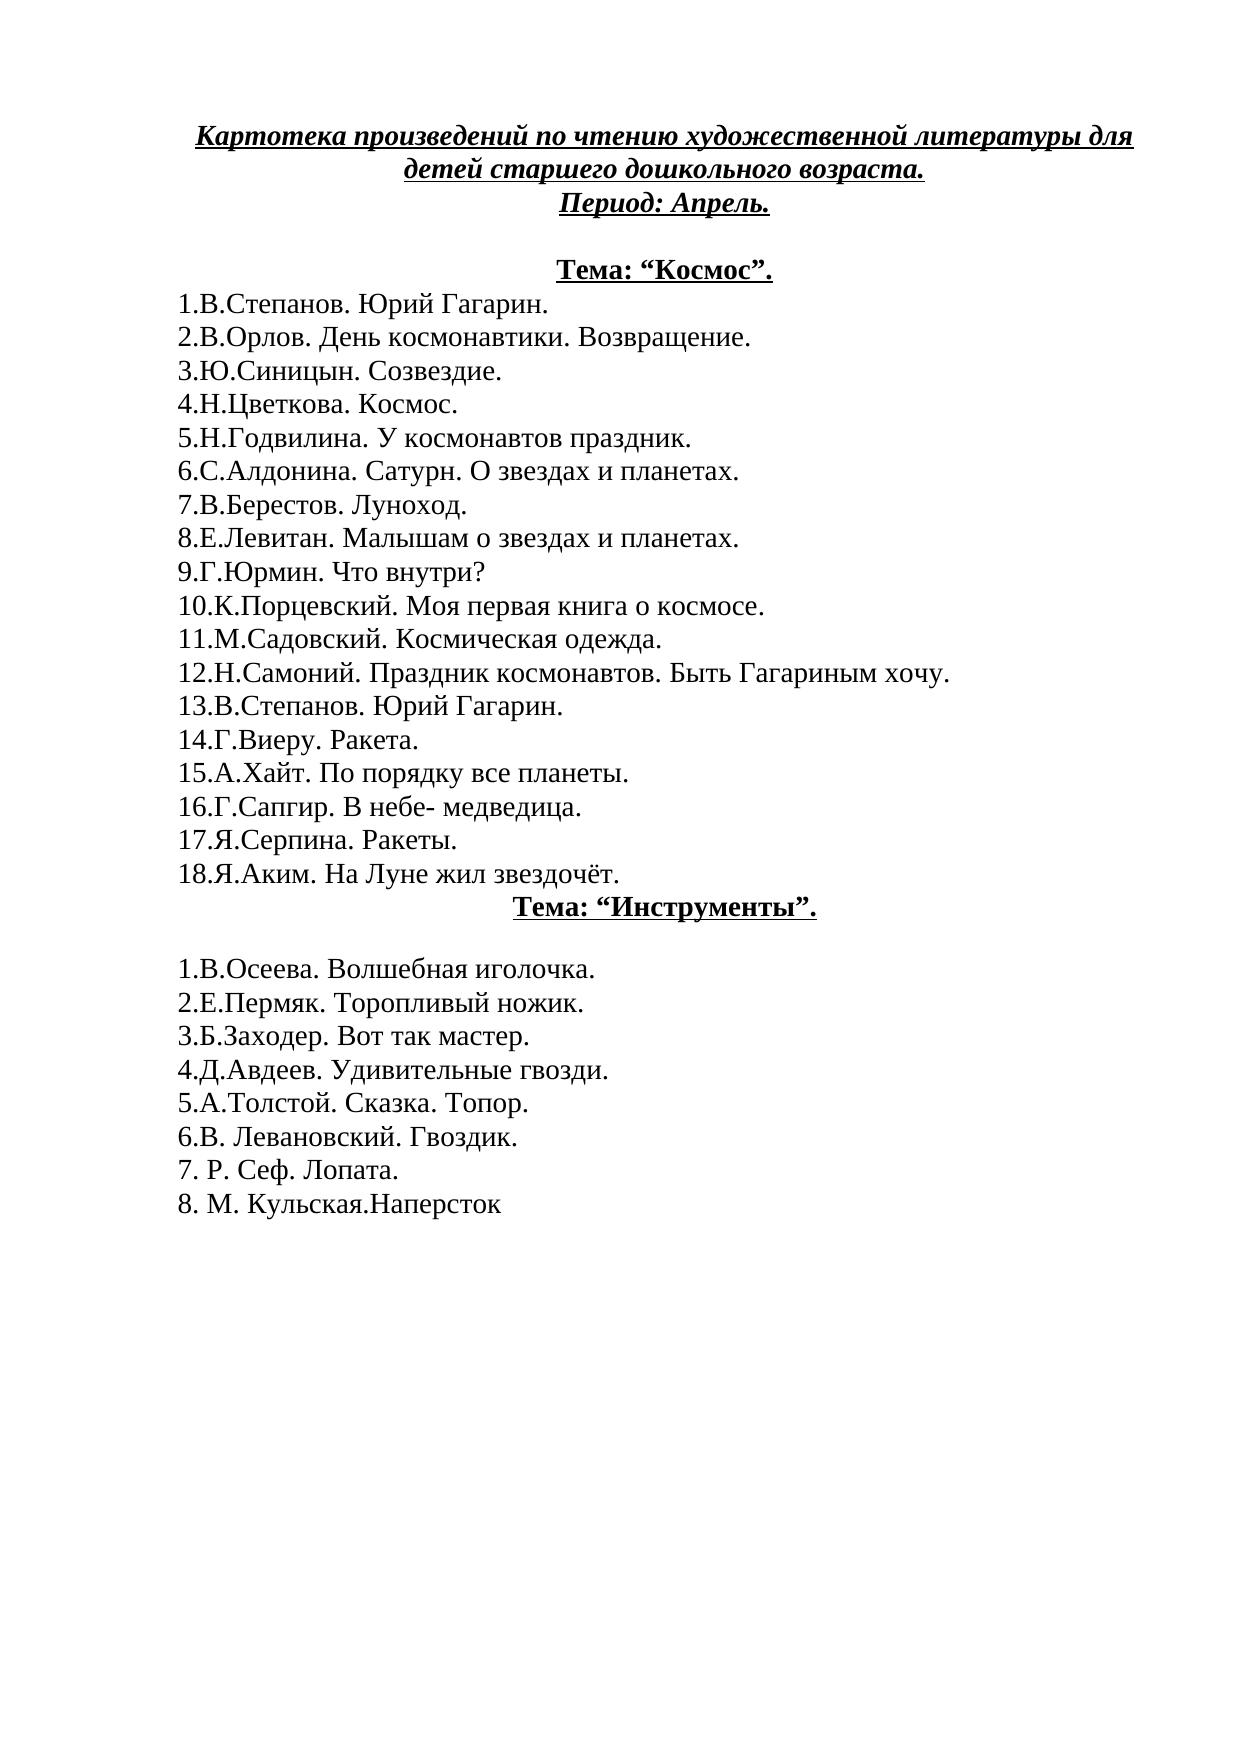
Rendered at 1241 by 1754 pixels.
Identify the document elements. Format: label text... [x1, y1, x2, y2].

text 1.В.Осеева. Волшебная иголочка. [177, 951, 1152, 985]
text 8.Е.Левитан. Малышам о звездах и планетах. [177, 521, 1152, 554]
text 6.В. Левановский. Гвоздик. [177, 1119, 1152, 1152]
text 3.Ю.Синицын. Созвездие. [177, 353, 1152, 386]
text 12.Н.Самоний. Праздник космонавтов. Быть Гагариным хочу. [177, 655, 1152, 688]
text Тема: “Инструменты”. [177, 889, 1152, 923]
text 6.С.Алдонина. Сатурн. О звездах и планетах. [177, 453, 1152, 487]
text 9.Г.Юрмин. Что внутри? [177, 554, 1152, 588]
text 5.А.Толстой. Сказка. Топор. [177, 1085, 1152, 1119]
text 3.Б.Заходер. Вот так мастер. [177, 1018, 1152, 1052]
text 16.Г.Сапгир. В небе- медведица. [177, 789, 1152, 822]
text 13.В.Степанов. Юрий Гагарин. [177, 688, 1152, 722]
text 17.Я.Серпина. Ракеты. [177, 822, 1152, 856]
text 2.Е.Пермяк. Торопливый ножик. [177, 985, 1152, 1018]
text 4.Д.Авдеев. Удивительные гвозди. [177, 1052, 1152, 1085]
text 1.В.Степанов. Юрий Гагарин. [177, 286, 1152, 319]
text 5.Н.Годвилина. У космонавтов праздник. [177, 420, 1152, 453]
text 4.Н.Цветкова. Космос. [177, 386, 1152, 420]
text 7. Р. Сеф. Лопата. [177, 1152, 1152, 1186]
text Картотека произведений по чтению художественной литературы для детей старшего дошкольного возраста. [177, 118, 1152, 185]
text 2.В.Орлов. День космонавтики. Возвращение. [177, 319, 1152, 353]
text 8. М. Кульская.Наперсток [177, 1186, 1152, 1219]
text 15.А.Хайт. По порядку все планеты. [177, 755, 1152, 789]
text Период: Апрель. [177, 185, 1152, 219]
text Тема: “Космос”. [177, 252, 1152, 286]
text 18.Я.Аким. На Луне жил звездочёт. [177, 856, 1152, 889]
text 10.К.Порцевский. Моя первая книга о космосе. [177, 588, 1152, 621]
text 14.Г.Виеру. Ракета. [177, 722, 1152, 755]
text 7.В.Берестов. Луноход. [177, 487, 1152, 521]
text 11.М.Садовский. Космическая одежда. [177, 621, 1152, 655]
